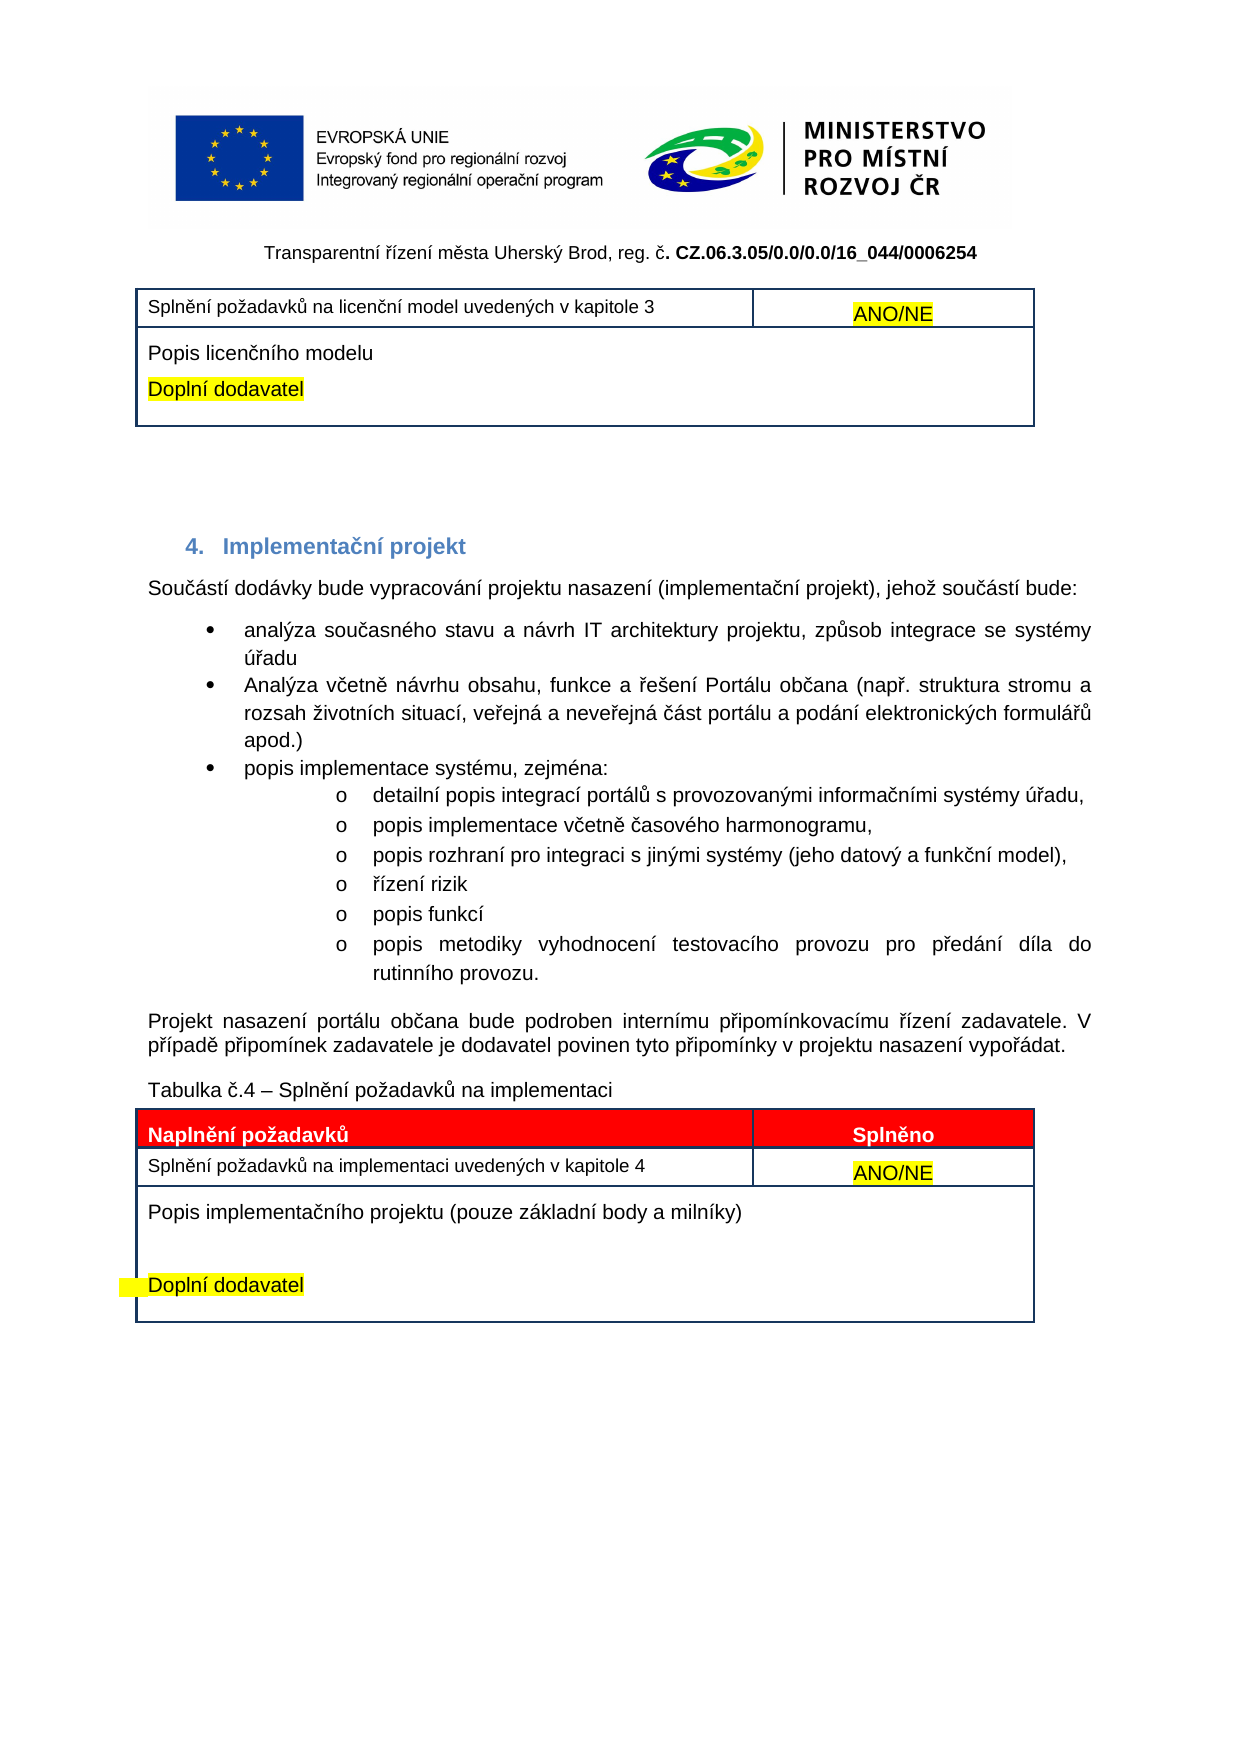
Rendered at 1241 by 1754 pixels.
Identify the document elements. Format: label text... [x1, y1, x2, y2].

list popis funkcí [335, 902, 1093, 928]
list řízení rizik [335, 872, 1093, 898]
text Součástí dodávky bude vypracování projektu nasazení (implementační projekt), jehož součástí bude: [148, 575, 1093, 599]
list Analýza včetně návrhu obsahu, funkce a řešení Portálu občana (např. struktura stromu a rozsah životních situací, veřejná a neveřejná část portálu a podání elektronických formulářů apod.) [207, 673, 1093, 752]
list analýza současného stavu a návrh IT architektury projektu, způsob integrace se systémy úřadu [207, 618, 1093, 669]
table_cell ANO/NE [754, 1149, 1033, 1185]
list popis implementace včetně časového harmonogramu, [335, 813, 1093, 839]
list popis metodiky vyhodnocení testovacího provozu pro předání díla do rutinního provozu. [335, 932, 1093, 985]
list popis implementace systému, zejména: [207, 756, 1093, 779]
text Tabulka č.4 – Splnění požadavků na implementaci [148, 1078, 1093, 1102]
table_header Naplnění požadavků [138, 1110, 752, 1146]
table_cell Splnění požadavků na licenční model uvedených v kapitole 3 [138, 290, 752, 326]
table_cell Popis implementačního projektu (pouze základní body a milníky) Doplní dodavatel [138, 1187, 1033, 1321]
list popis rozhraní pro integraci s jinými systémy (jeho datový a funkční model), [335, 842, 1093, 868]
subtitle Implementační projekt [185, 533, 1093, 559]
table_cell Splnění požadavků na implementaci uvedených v kapitole 4 [138, 1149, 752, 1185]
picture [147, 86, 1013, 229]
table_cell ANO/NE [754, 290, 1033, 326]
table_cell Popis licenčního modelu Doplní dodavatel [138, 328, 1033, 425]
list detailní popis integrací portálů s provozovanými informačními systémy úřadu, [335, 783, 1093, 809]
table_header Splněno [754, 1110, 1033, 1146]
text Projekt nasazení portálu občana bude podroben internímu připomínkovacímu řízení zadavatele. V případě připomínek zadavatele je dodavatel povinen tyto připomínky v projektu nasazení vypořádat. [148, 1009, 1093, 1057]
